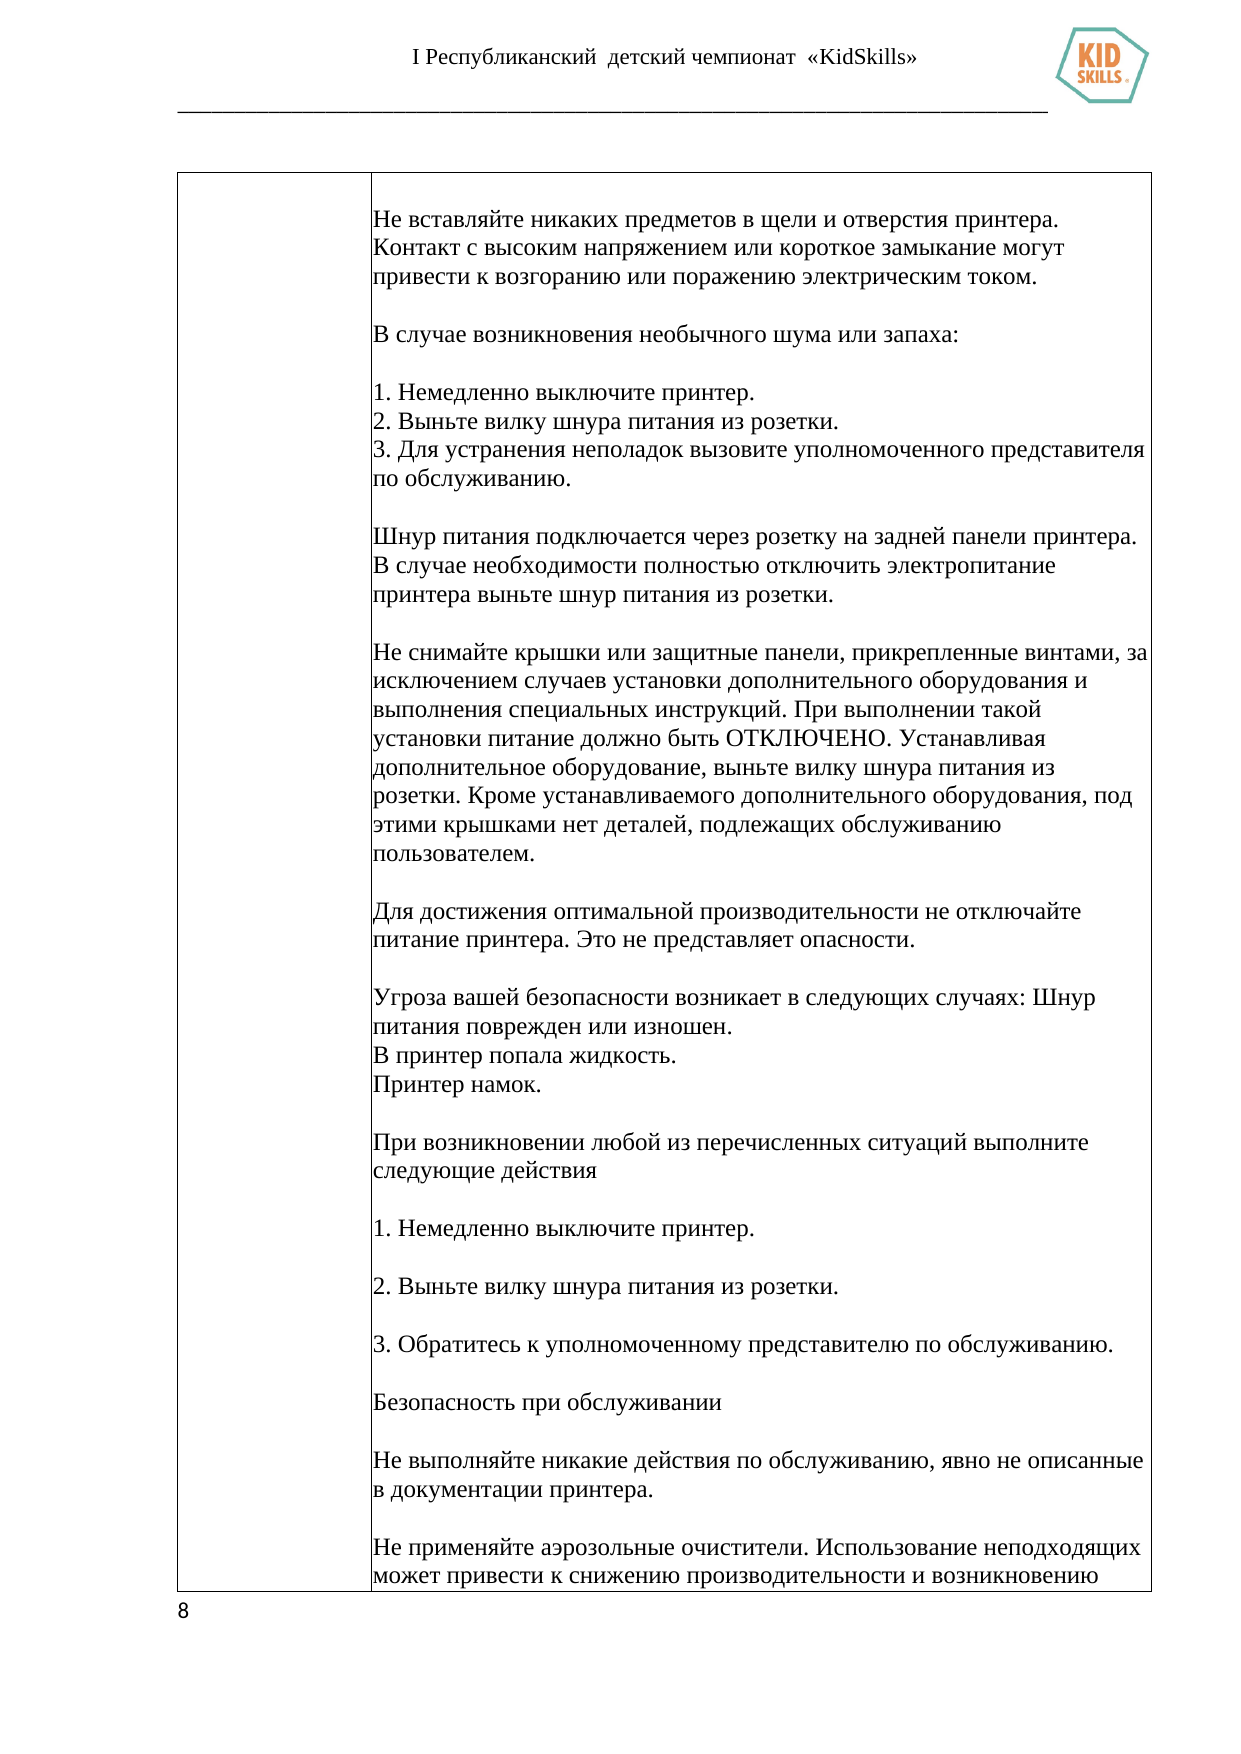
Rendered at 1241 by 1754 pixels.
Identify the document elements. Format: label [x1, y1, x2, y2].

picture [1046, 9, 1153, 116]
